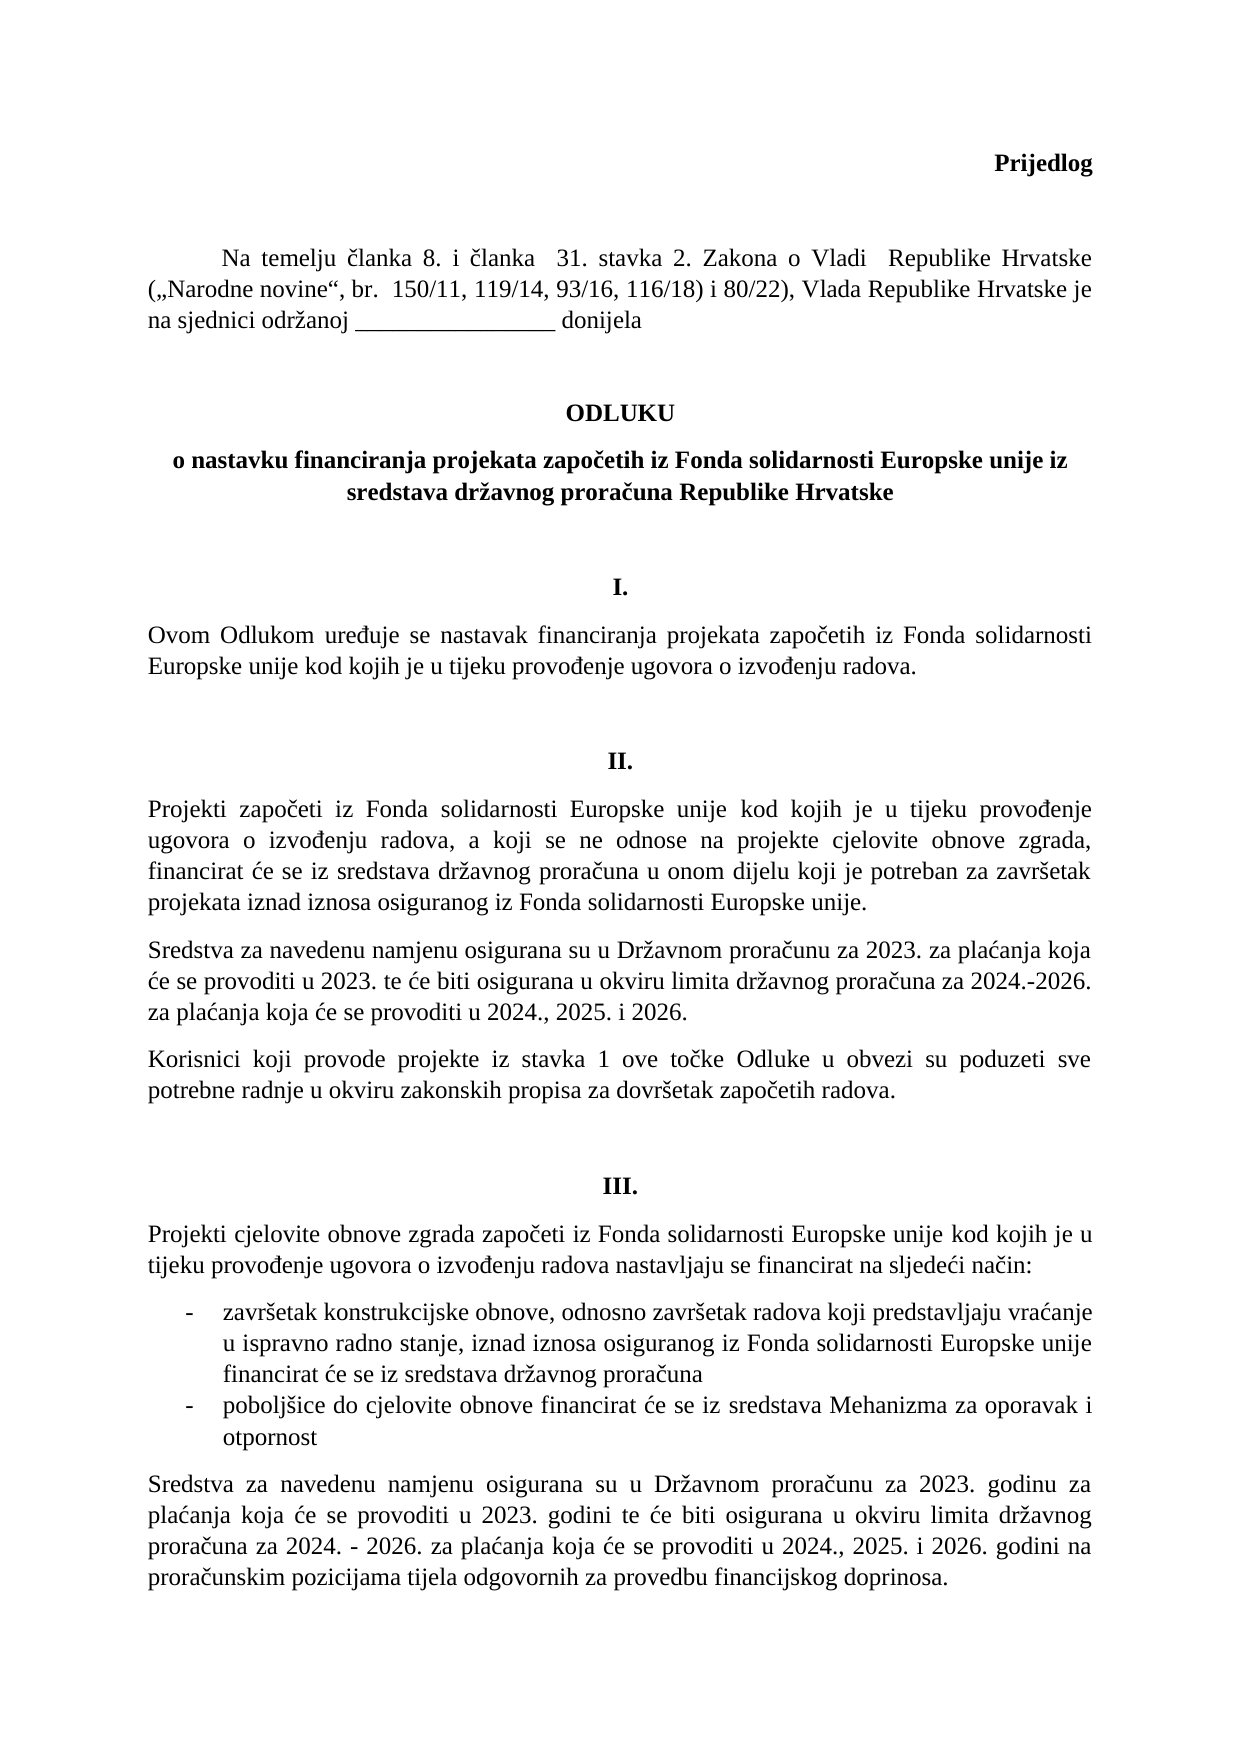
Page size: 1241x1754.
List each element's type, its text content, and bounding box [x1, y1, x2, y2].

text III. [148, 1171, 1093, 1200]
text I. [148, 572, 1093, 601]
text Ovom Odlukom uređuje se nastavak financiranja projekata započetih iz Fonda solidarnosti Europske unije kod kojih je u tijeku provođenje ugovora o izvođenju radova. [148, 620, 1093, 679]
text Prijedlog [148, 148, 1093, 176]
text Sredstva za navedenu namjenu osigurana su u Državnom proračunu za 2023. godinu za plaćanja koja će se provoditi u 2023. godini te će biti osigurana u okviru limita državnog proračuna za 2024. - 2026. za plaćanja koja će se provoditi u 2024., 2025. i 2026. godini na proračunskim pozicijama tijela odgovornih za provedbu financijskog doprinosa. [148, 1469, 1093, 1591]
text Sredstva za navedenu namjenu osigurana su u Državnom proračunu za 2023. za plaćanja koja će se provoditi u 2023. te će biti osigurana u okviru limita državnog proračuna za 2024.-2026. za plaćanja koja će se provoditi u 2024., 2025. i 2026. [148, 935, 1093, 1026]
text ODLUKU [148, 398, 1093, 427]
text Projekti započeti iz Fonda solidarnosti Europske unije kod kojih je u tijeku provođenje ugovora o izvođenju radova, a koji se ne odnose na projekte cjelovite obnove zgrada, financirat će se iz sredstava državnog proračuna u onom dijelu koji je potreban za završetak projekata iznad iznosa osiguranog iz Fonda solidarnosti Europske unije. [148, 794, 1093, 916]
list završetak konstrukcijske obnove, odnosno završetak radova koji predstavljaju vraćanje u ispravno radno stanje, iznad iznosa osiguranog iz Fonda solidarnosti Europske unije financirat će se iz sredstava državnog proračuna [185, 1297, 1093, 1388]
text Na temelju članka 8. i članka 31. stavka 2. Zakona o Vladi Republike Hrvatske („Narodne novine“, br. 150/11, 119/14, 93/16, 116/18) i 80/22), Vlada Republike Hrvatske je na sjednici održanoj ________________ donijela [148, 243, 1093, 334]
text Korisnici koji provode projekte iz stavka 1 ove točke Odluke u obvezi su poduzeti sve potrebne radnje u okviru zakonskih propisa za dovršetak započetih radova. [148, 1044, 1093, 1104]
text o nastavku financiranja projekata započetih iz Fonda solidarnosti Europske unije iz sredstava državnog proračuna Republike Hrvatske [148, 446, 1093, 505]
text II. [148, 746, 1093, 775]
text Projekti cjelovite obnove zgrada započeti iz Fonda solidarnosti Europske unije kod kojih je u tijeku provođenje ugovora o izvođenju radova nastavljaju se financirat na sljedeći način: [148, 1219, 1093, 1278]
list poboljšice do cjelovite obnove financirat će se iz sredstava Mehanizma za oporavak i otpornost [185, 1391, 1093, 1450]
